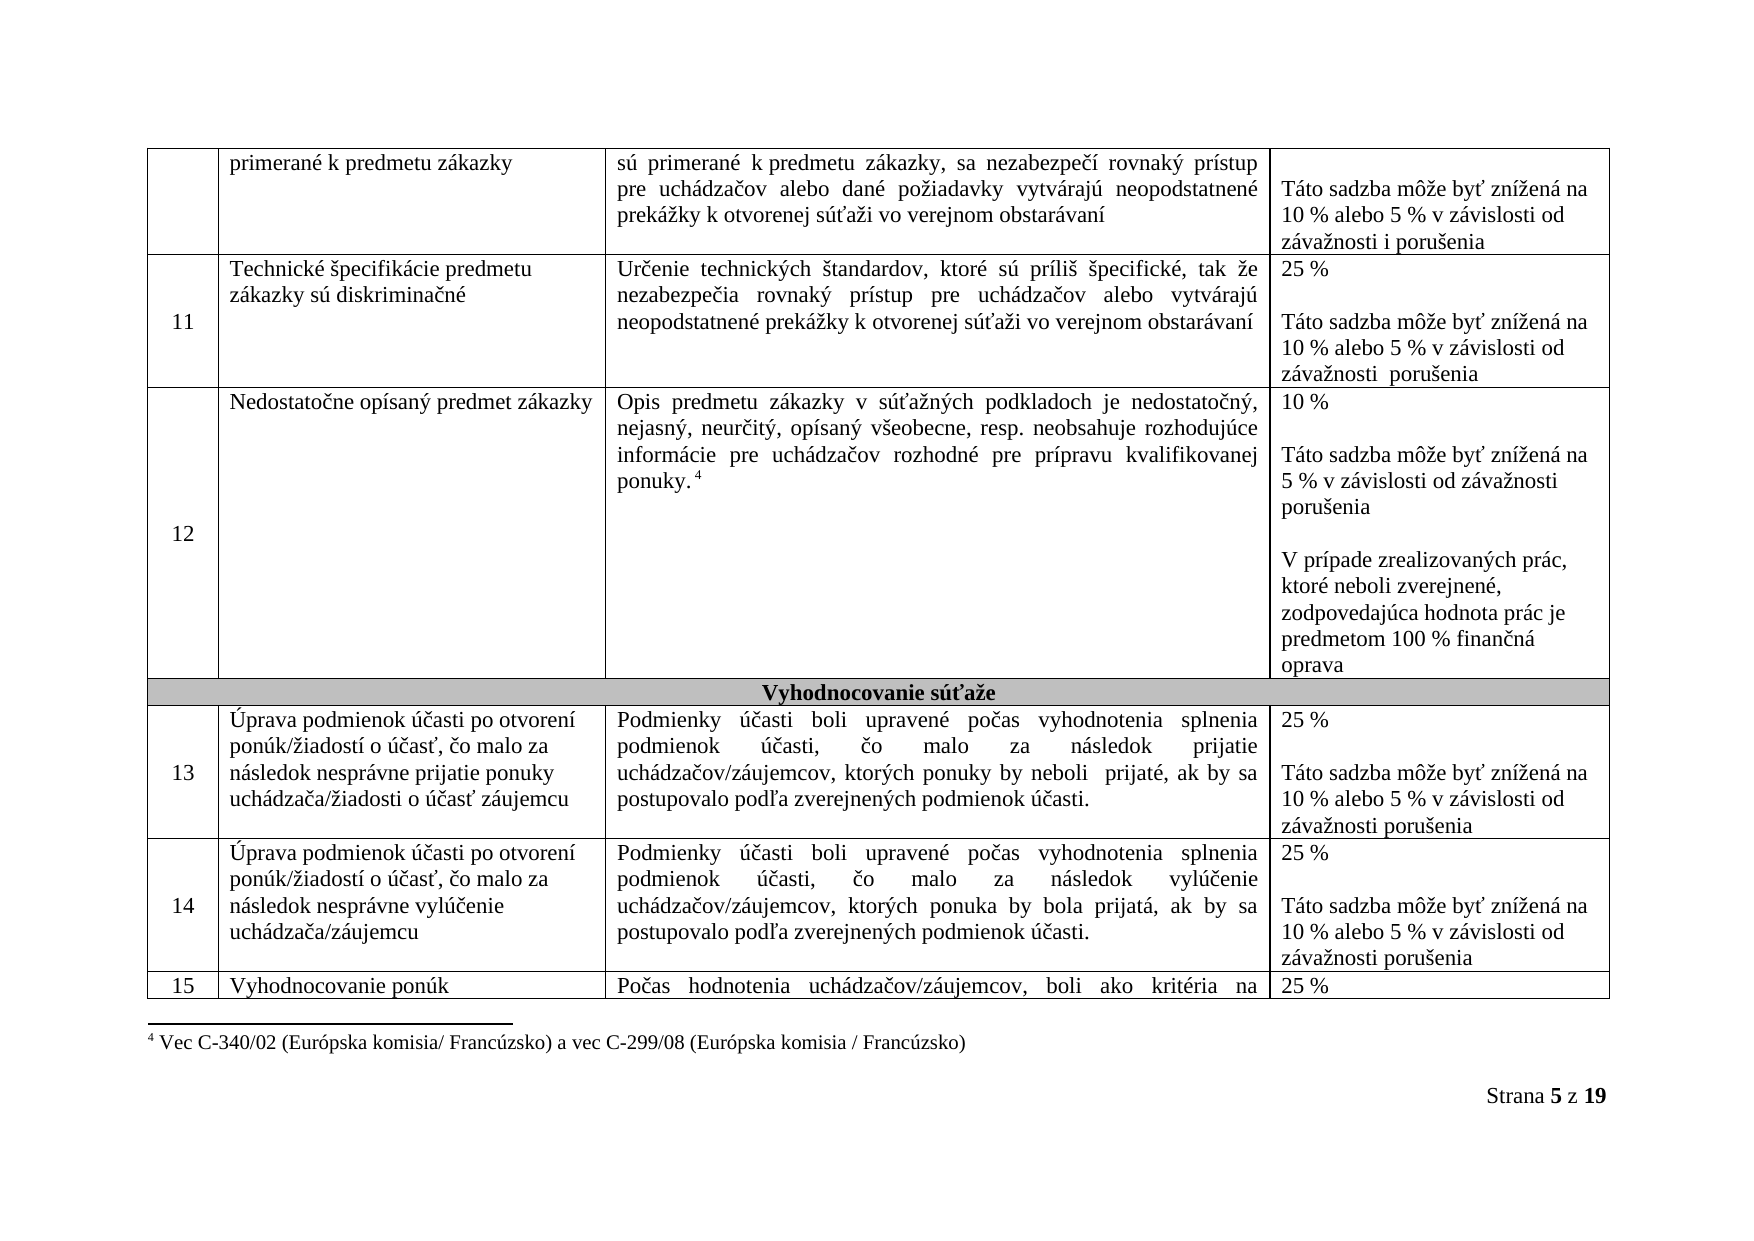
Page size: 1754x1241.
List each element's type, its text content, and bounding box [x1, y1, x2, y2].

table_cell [606, 149, 1269, 254]
table_cell 25 % Táto sadzba môže byť znížená na 10 % alebo 5 % v závislosti od závažnosti porušenia [1271, 255, 1609, 387]
table_cell Úprava podmienok účasti po otvorení ponúk/žiadostí o účasť, čo malo za následok nesprávne vylúčenie uchádzača/záujemcu [219, 839, 605, 971]
table_cell 25 % Táto sadzba môže byť znížená na 10 % alebo 5 % v závislosti od závažnosti porušenia [1271, 706, 1609, 838]
table_cell 14 [148, 839, 218, 971]
table_cell 11 [148, 255, 218, 387]
table_cell 13 [148, 706, 218, 838]
table_cell 12 [148, 388, 218, 678]
table_cell Podmienky účasti boli upravené počas vyhodnotenia splnenia podmienok účasti, čo malo za následok vylúčenie uchádzačov/záujemcov, ktorých ponuka by bola prijatá, ak by sa postupovalo podľa zverejnených podmienok účasti. [606, 839, 1269, 971]
table_cell 10 [148, 149, 218, 254]
table_cell 25 % Táto sadzba môže byť znížená na 10 % alebo 5 % v závislosti od závažnosti porušenia [1271, 839, 1609, 971]
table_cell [1271, 149, 1609, 254]
table_cell 10 % Táto sadzba môže byť znížená na 5 % v závislosti od závažnosti porušenia V prípade zrealizovaných prác, ktoré neboli zverejnené, zodpovedajúca hodnota prác je predmetom 100 % finančná oprava [1271, 388, 1609, 678]
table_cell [1271, 972, 1609, 998]
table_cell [219, 972, 605, 998]
table_cell Technické špecifikácie predmetu zákazky sú diskriminačné [219, 255, 605, 387]
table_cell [219, 149, 605, 254]
table_cell Určenie technických štandardov, ktoré sú príliš špecifické, tak že nezabezpečia rovnaký prístup pre uchádzačov alebo vytvárajú neopodstatnené prekážky k otvorenej súťaži vo verejnom obstarávaní [606, 255, 1269, 387]
table_cell Nedostatočne opísaný predmet zákazky [219, 388, 605, 678]
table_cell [606, 972, 1269, 998]
table_cell 15 [148, 972, 218, 998]
table_cell Podmienky účasti boli upravené počas vyhodnotenia splnenia podmienok účasti, čo malo za následok prijatie uchádzačov/záujemcov, ktorých ponuky by neboli prijaté, ak by sa postupovalo podľa zverejnených podmienok účasti. [606, 706, 1269, 838]
table_cell Vyhodnocovanie súťaže [148, 679, 1609, 705]
table_cell Opis predmetu zákazky v súťažných podkladoch je nedostatočný, nejasný, neurčitý, opísaný všeobecne, resp. neobsahuje rozhodujúce informácie pre uchádzačov rozhodné pre prípravu kvalifikovanej ponuky. [606, 388, 1269, 678]
table_cell Úprava podmienok účasti po otvorení ponúk/žiadostí o účasť, čo malo za následok nesprávne prijatie ponuky uchádzača/žiadosti o účasť záujemcu [219, 706, 605, 838]
